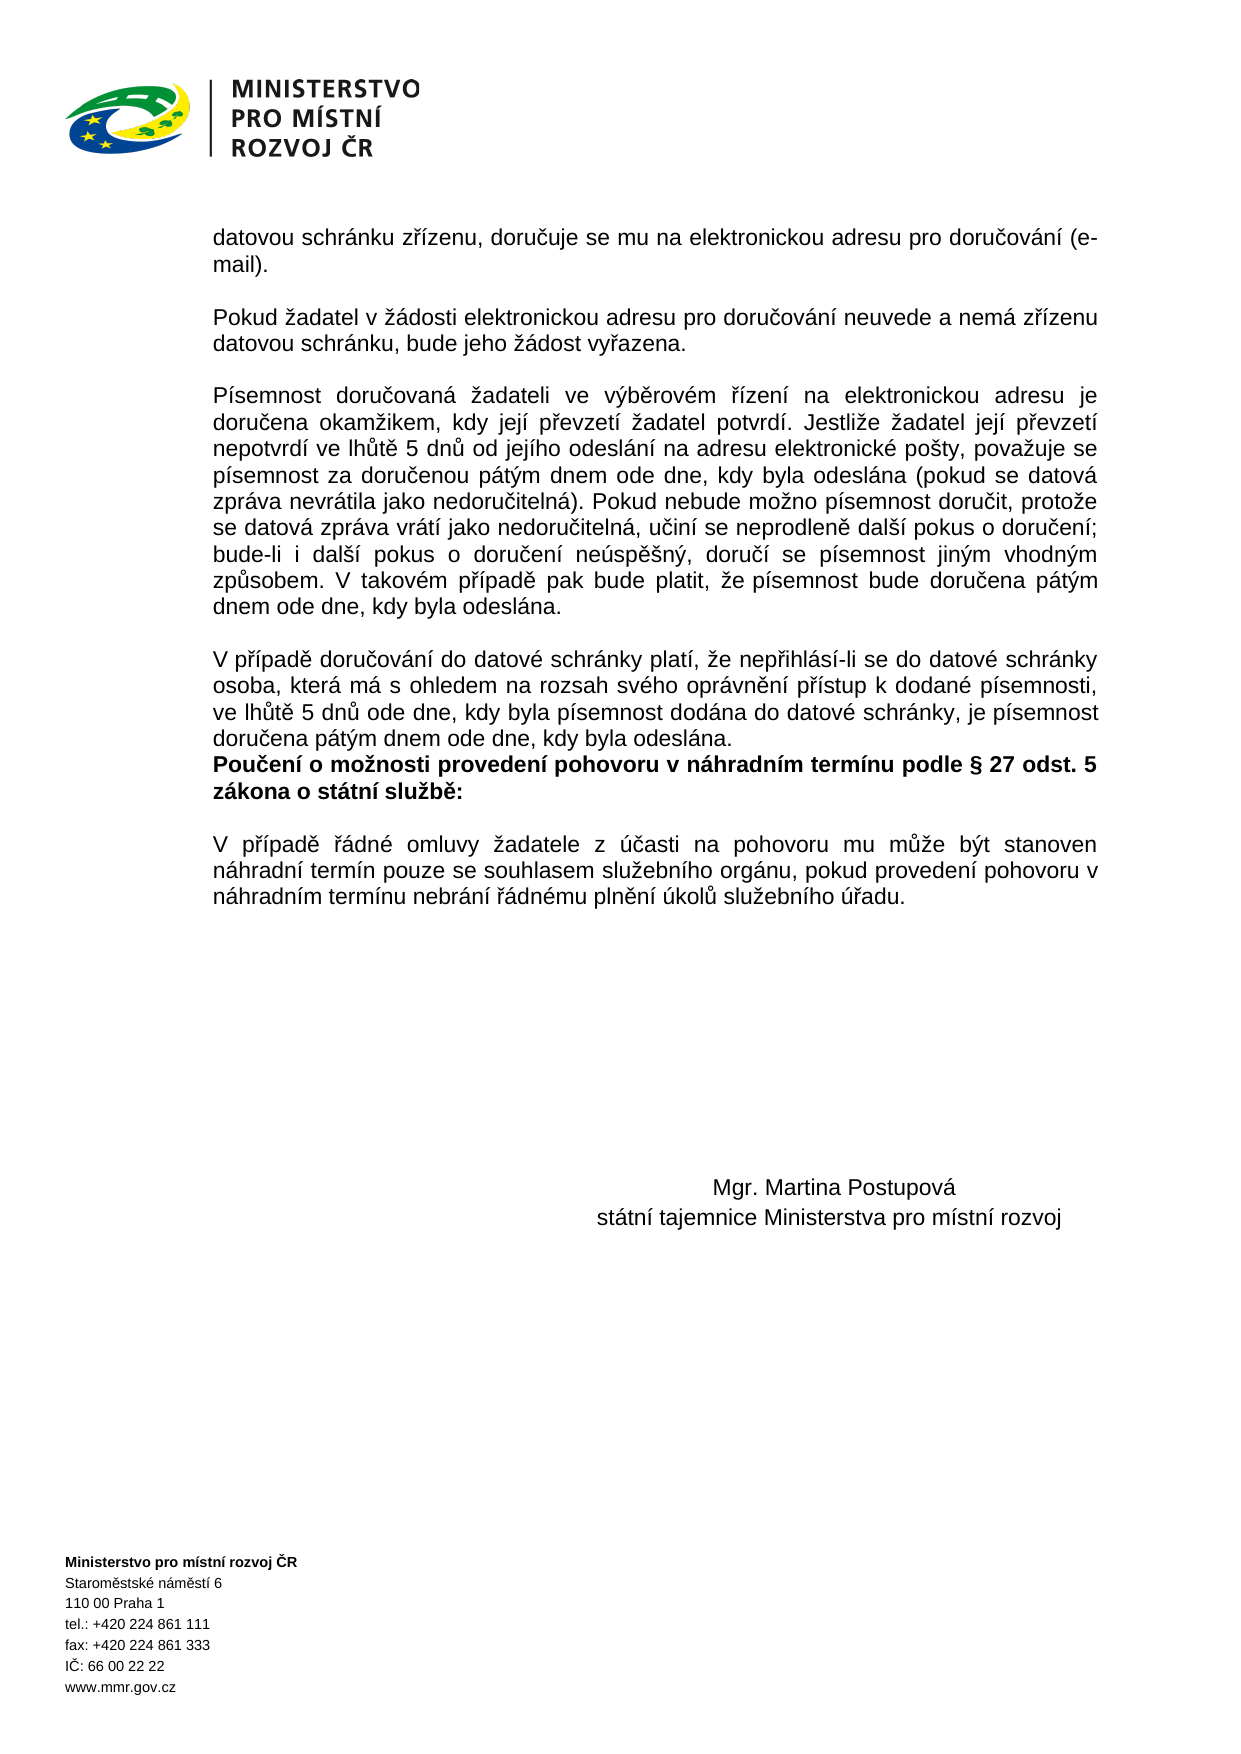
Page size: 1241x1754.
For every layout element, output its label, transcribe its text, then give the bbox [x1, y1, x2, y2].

text Mgr. Martina Postupová [581, 1173, 1098, 1200]
text Poučení o možnosti provedení pohovoru v náhradním termínu podle § 27 odst. 5 zákona o státní službě: [213, 751, 1098, 804]
list Pokud žadatel v žádosti elektronickou adresu pro doručování neuvede a nemá zřízenu datovou schránku, bude jeho žádost vyřazena. [213, 303, 1098, 356]
text státní tajemnice Ministerstva pro místní rozvoj [508, 1204, 1098, 1230]
list Písemnost doručovaná žadateli ve výběrovém řízení na elektronickou adresu je doručena okamžikem, kdy její převzetí žadatel potvrdí. Jestliže žadatel její převzetí nepotvrdí ve lhůtě 5 dnů od jejího odeslání na adresu elektronické pošty, považuje se písemnost za doručenou pátým dnem ode dne, kdy byla odeslána (pokud se datová zpráva nevrátila jako nedoručitelná). Pokud nebude možno písemnost doručit, protože se datová zpráva vrátí jako nedoručitelná, učiní se neprodleně další pokus o doručení; bude-li i další pokus o doručení neúspěšný, doručí se písemnost jiným vhodným způsobem. V takovém případě pak bude platit, že písemnost bude doručena pátým dnem ode dne, kdy byla odeslána. [213, 382, 1098, 620]
text V případě řádné omluvy žadatele z účasti na pohovoru mu může být stanoven náhradní termín pouze se souhlasem služebního orgánu, pokud provedení pohovoru v náhradním termínu nebrání řádnému plnění úkolů služebního úřadu. [213, 831, 1098, 909]
picture [65, 79, 420, 157]
list V případě doručování do datové schránky platí, že nepřihlásí-li se do datové schránky osoba, která má s ohledem na rozsah svého oprávnění přístup k dodané písemnosti, ve lhůtě 5 dnů ode dne, kdy byla písemnost dodána do datové schránky, je písemnost doručena pátým dnem ode dne, kdy byla odeslána. [213, 646, 1098, 751]
